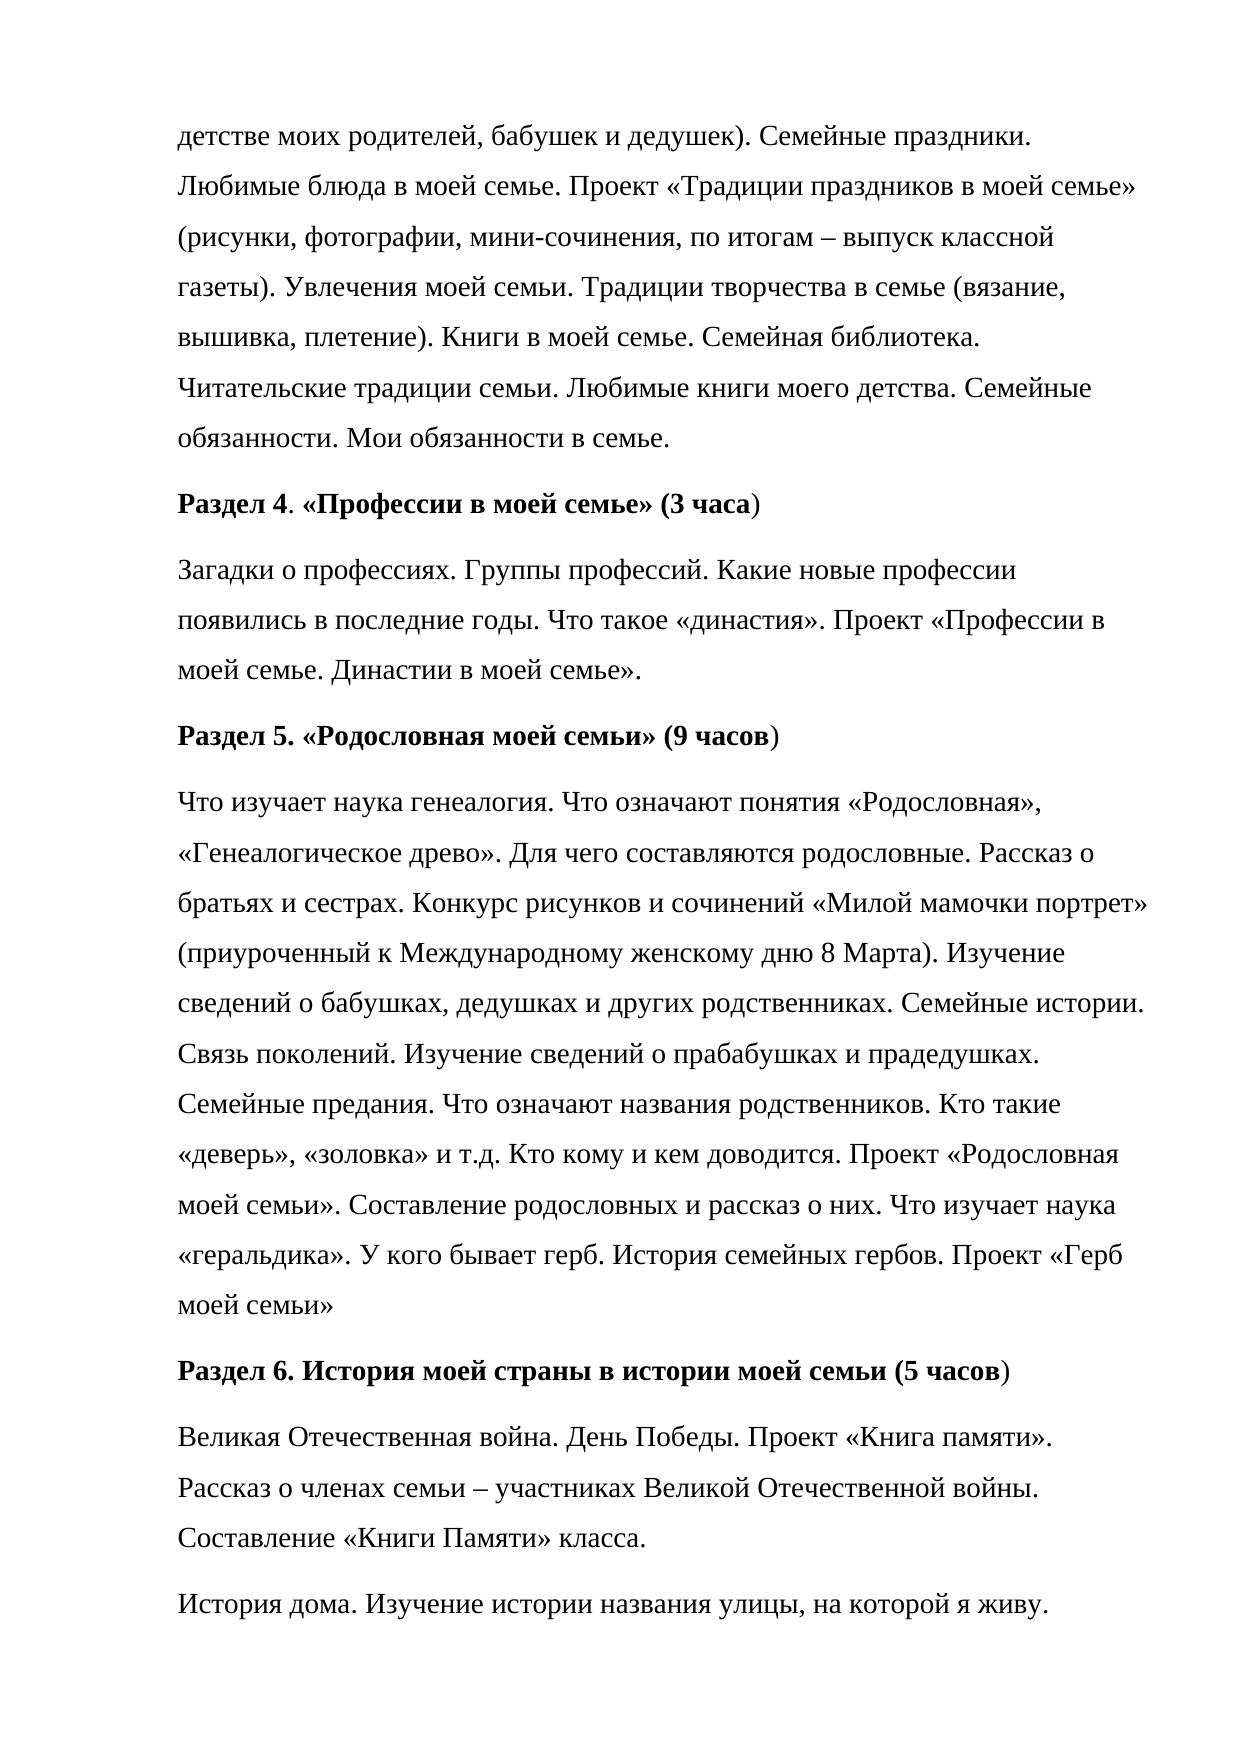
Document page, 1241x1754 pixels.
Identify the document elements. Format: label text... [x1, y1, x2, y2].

text История дома. Изучение истории названия улицы, на которой я живу. [177, 1586, 1152, 1619]
text Великая Отечественная война. День Победы. Проект «Книга памяти». Рассказ о членах семьи – участниках Великой Отечественной войны. Составление «Книги Памяти» класса. [177, 1419, 1152, 1553]
text Раздел 5. «Родословная моей семьи» (9 часов) [177, 718, 1152, 752]
text Раздел 6. История моей страны в истории моей семьи (5 часов) [177, 1353, 1152, 1387]
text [177, 118, 1152, 453]
text Загадки о профессиях. Группы профессий. Какие новые профессии появились в последние годы. Что такое «династия». Проект «Профессии в моей семье. Династии в моей семье». [177, 552, 1152, 686]
text Раздел 4. «Профессии в моей семье» (3 часа) [177, 486, 1152, 519]
text Что изучает наука генеалогия. Что означают понятия «Родословная», «Генеалогическое древо». Для чего составляются родословные. Рассказ о братьях и сестрах. Конкурс рисунков и сочинений «Милой мамочки портрет» (приуроченный к Международному женскому дню 8 Марта). Изучение сведений о бабушках, дедушках и других родственниках. Семейные истории. Связь поколений. Изучение сведений о прабабушках и прадедушках. Семейные предания. Что означают названия родственников. Кто такие «деверь», «золовка» и т.д. Кто кому и кем доводится. Проект «Родословная моей семьи». Составление родословных и рассказ о них. Что изучает наука «геральдика». У кого бывает герб. История семейных гербов. Проект «Герб моей семьи» [177, 784, 1152, 1321]
